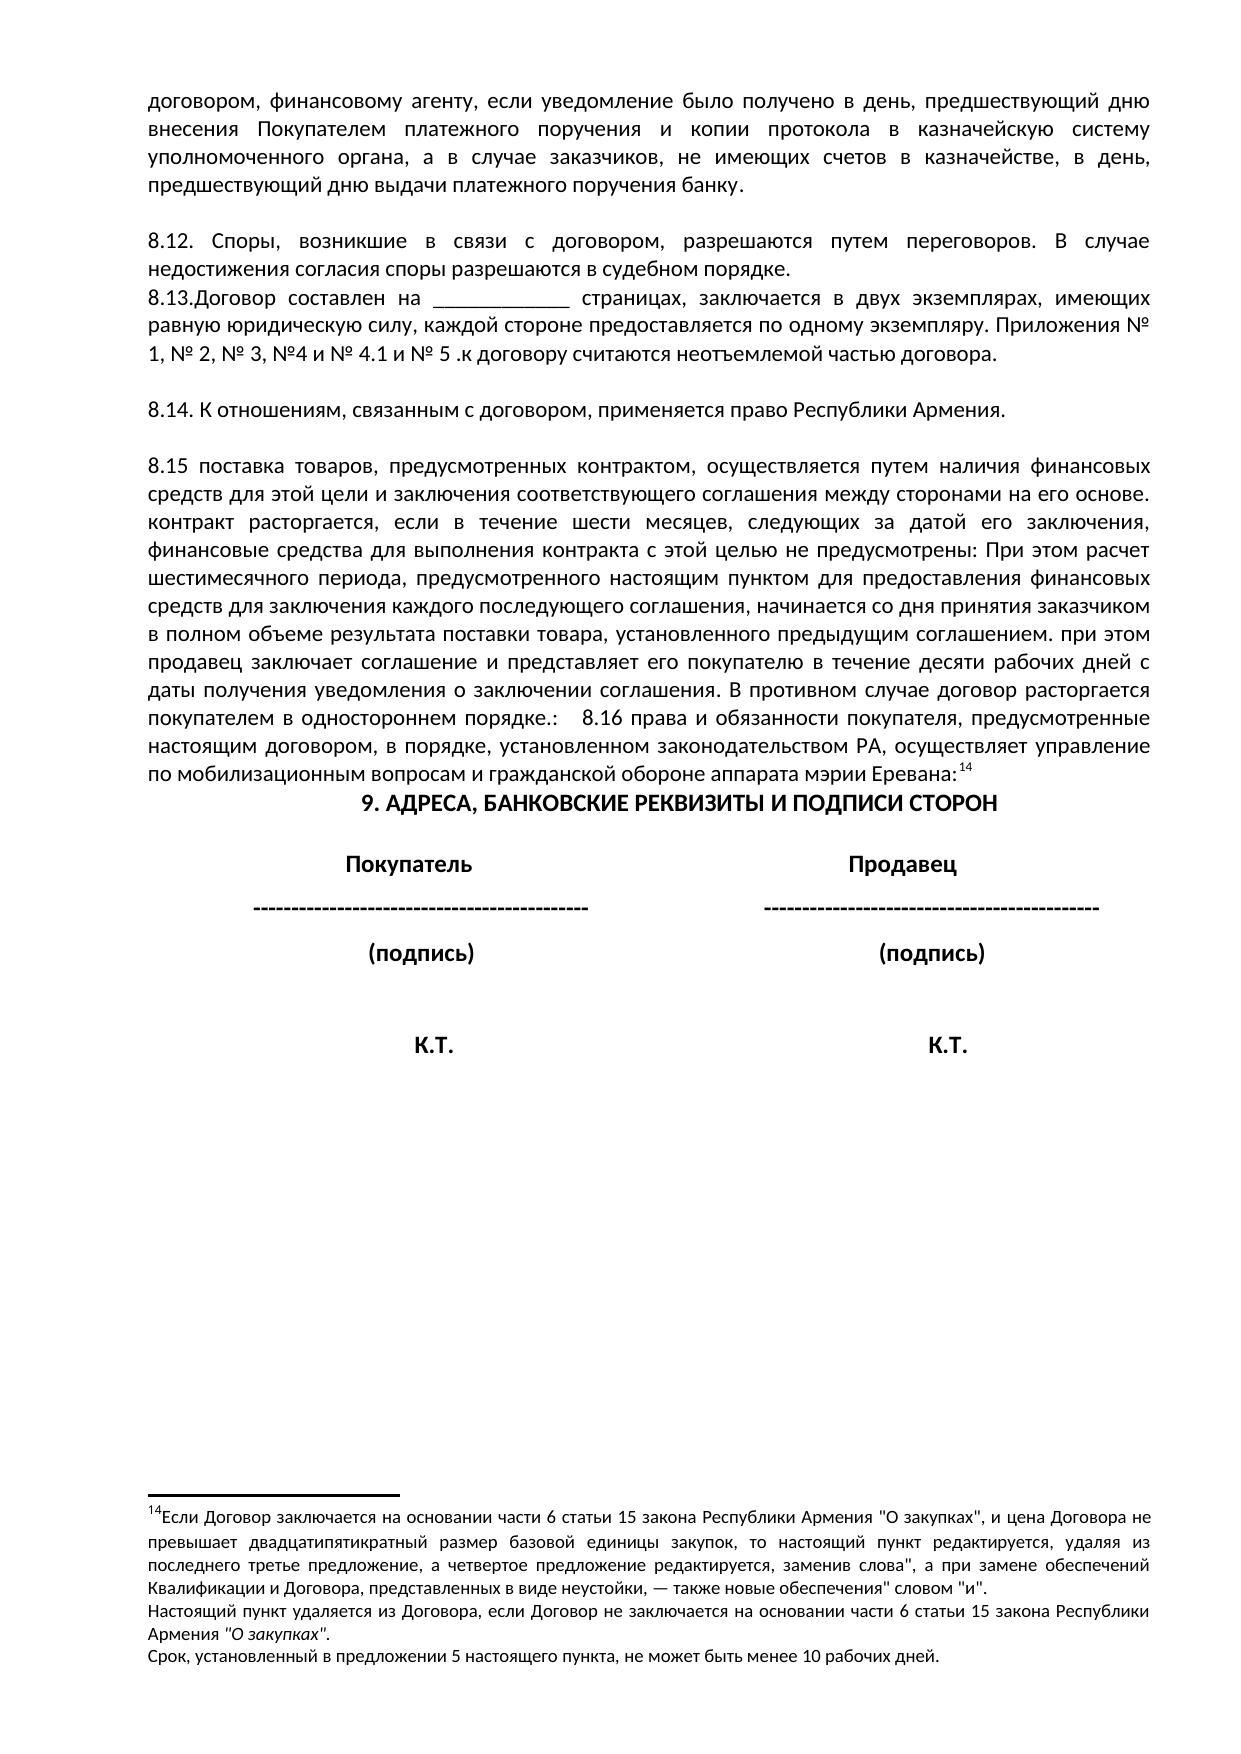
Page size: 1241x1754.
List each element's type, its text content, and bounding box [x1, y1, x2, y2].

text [148, 86, 1152, 198]
table_header Покупатель [136, 848, 647, 892]
text 8.15 поставка товаров, предусмотренных контрактом, осуществляется путем наличия финансовых средств для этой цели и заключения соответствующего соглашения между сторонами на его основе. контракт расторгается, если в течение шести месяцев, следующих за датой его заключения, финансовые средства для выполнения контракта с этой целью не предусмотрены: При этом расчет шестимесячного периода, предусмотренного настоящим пунктом для предоставления финансовых средств для заключения каждого последующего соглашения, начинается со дня принятия заказчиком в полном объеме результата поставки товара, установленного предыдущим соглашением. при этом продавец заключает соглашение и представляет его покупателю в течение десяти рабочих дней с даты получения уведомления о заключении соглашения. В противном случае договор расторгается покупателем в одностороннем порядке.: 8.16 права и обязанности покупателя, предусмотренные настоящим договором, в порядке, установленном законодательством РА, осуществляет управление по мобилизационным вопросам и гражданской обороне аппарата мэрии Еревана: [148, 451, 1152, 787]
table_cell -------------------------------------------- (подпись) [647, 892, 1158, 999]
text 8.14. К отношениям, связанным с договором, применяется право Республики Армения. [148, 395, 1152, 423]
table_header К.Т. [662, 1030, 1176, 1075]
table_header Продавец [647, 848, 1158, 892]
table_cell -------------------------------------------- (подпись) [136, 892, 647, 999]
text 9. АДРЕСА, БАНКОВСКИЕ РЕКВИЗИТЫ И ПОДПИСИ СТОРОН [148, 787, 1152, 817]
table_header К.Т. [148, 1030, 662, 1075]
text 8.12. Споры, возникшие в связи с договором, разрешаются путем переговоров. В случае недостижения согласия споры разрешаются в судебном порядке. [148, 227, 1152, 283]
text 8.13.Договор составлен на ____________ страницах, заключается в двух экземплярах, имеющих равную юридическую силу, каждой стороне предоставляется по одному экземпляру. Приложения № 1, № 2, № 3, №4 и № 4.1 и № 5 .к договору считаются неотъемлемой частью договора. [148, 283, 1152, 367]
